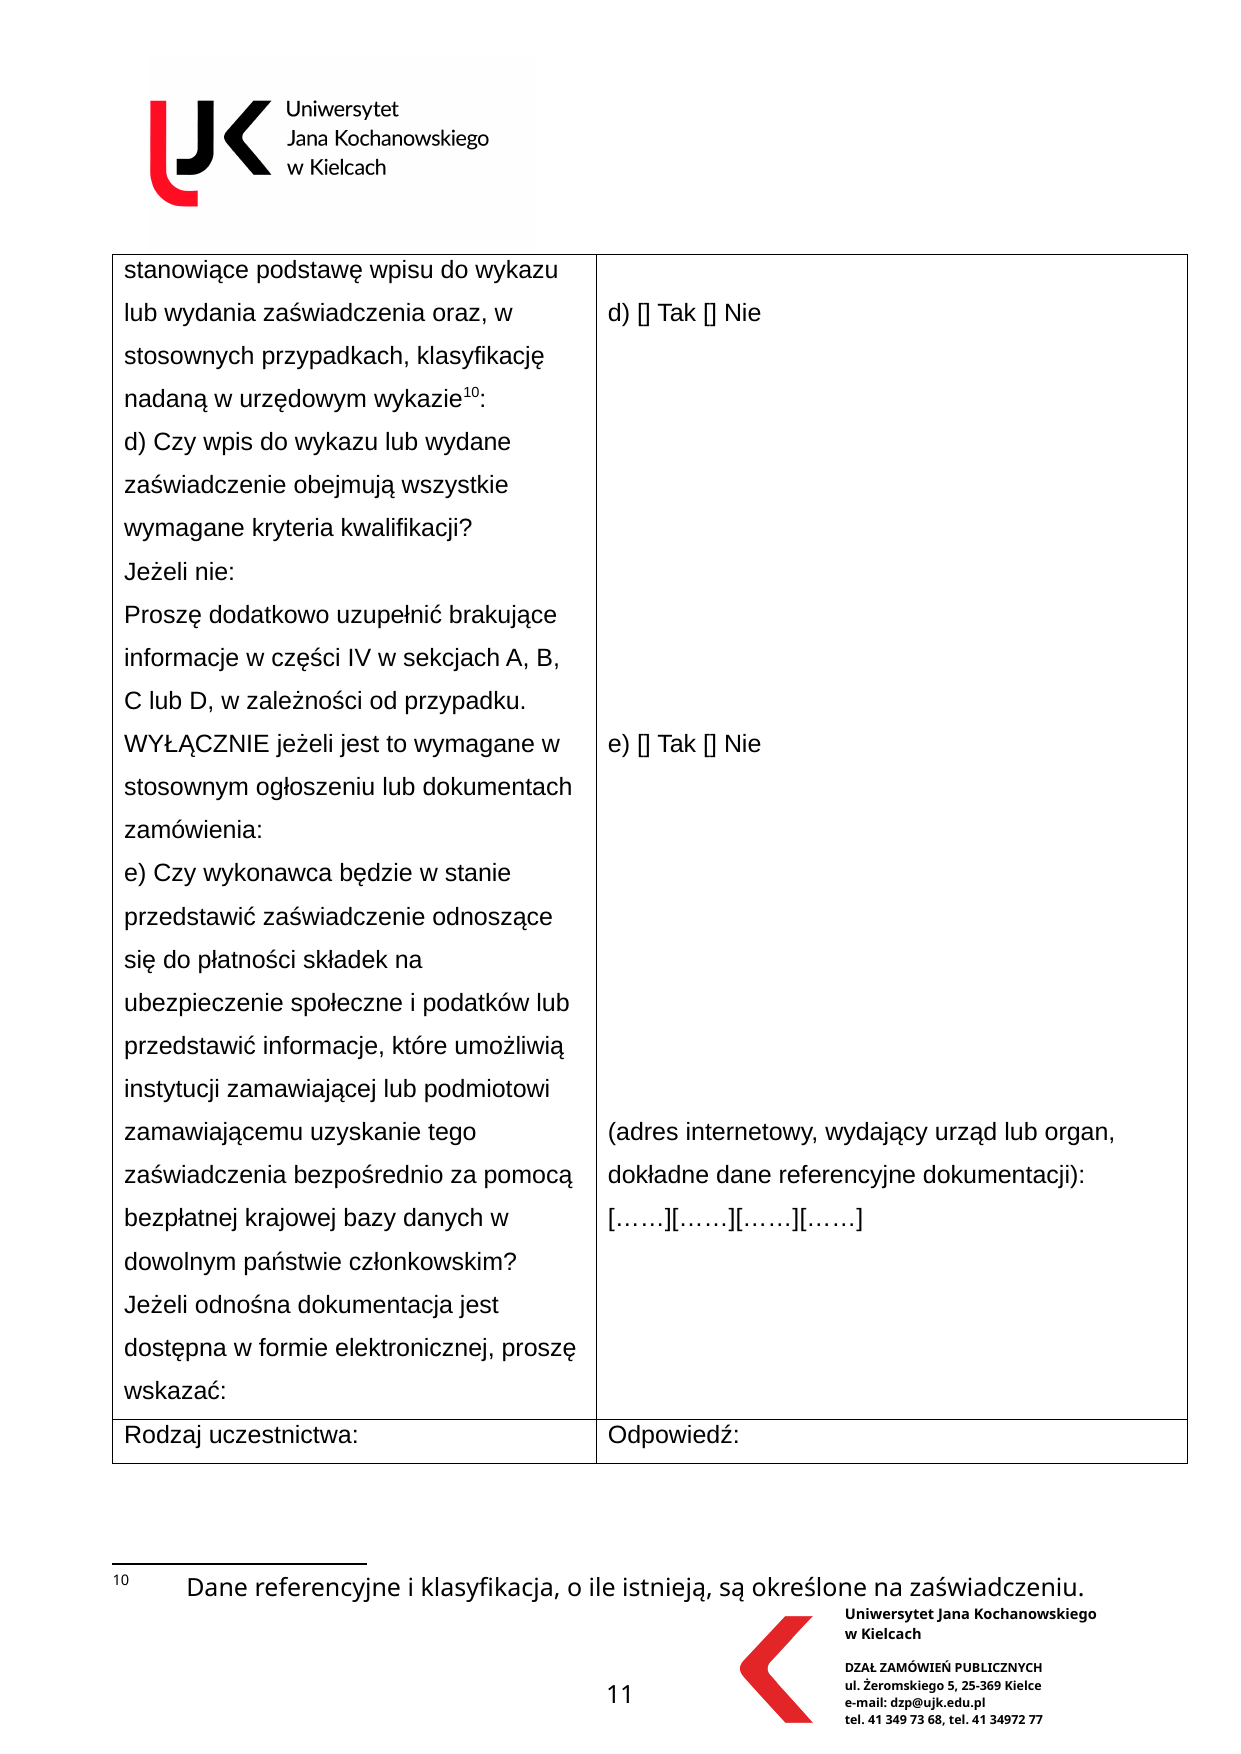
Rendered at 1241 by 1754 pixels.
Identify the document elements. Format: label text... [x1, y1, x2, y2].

picture [147, 54, 537, 254]
table_cell Rodzaj uczestnictwa: [113, 1420, 596, 1463]
table_cell Odpowiedź: [597, 1420, 1187, 1463]
picture [723, 1595, 830, 1745]
